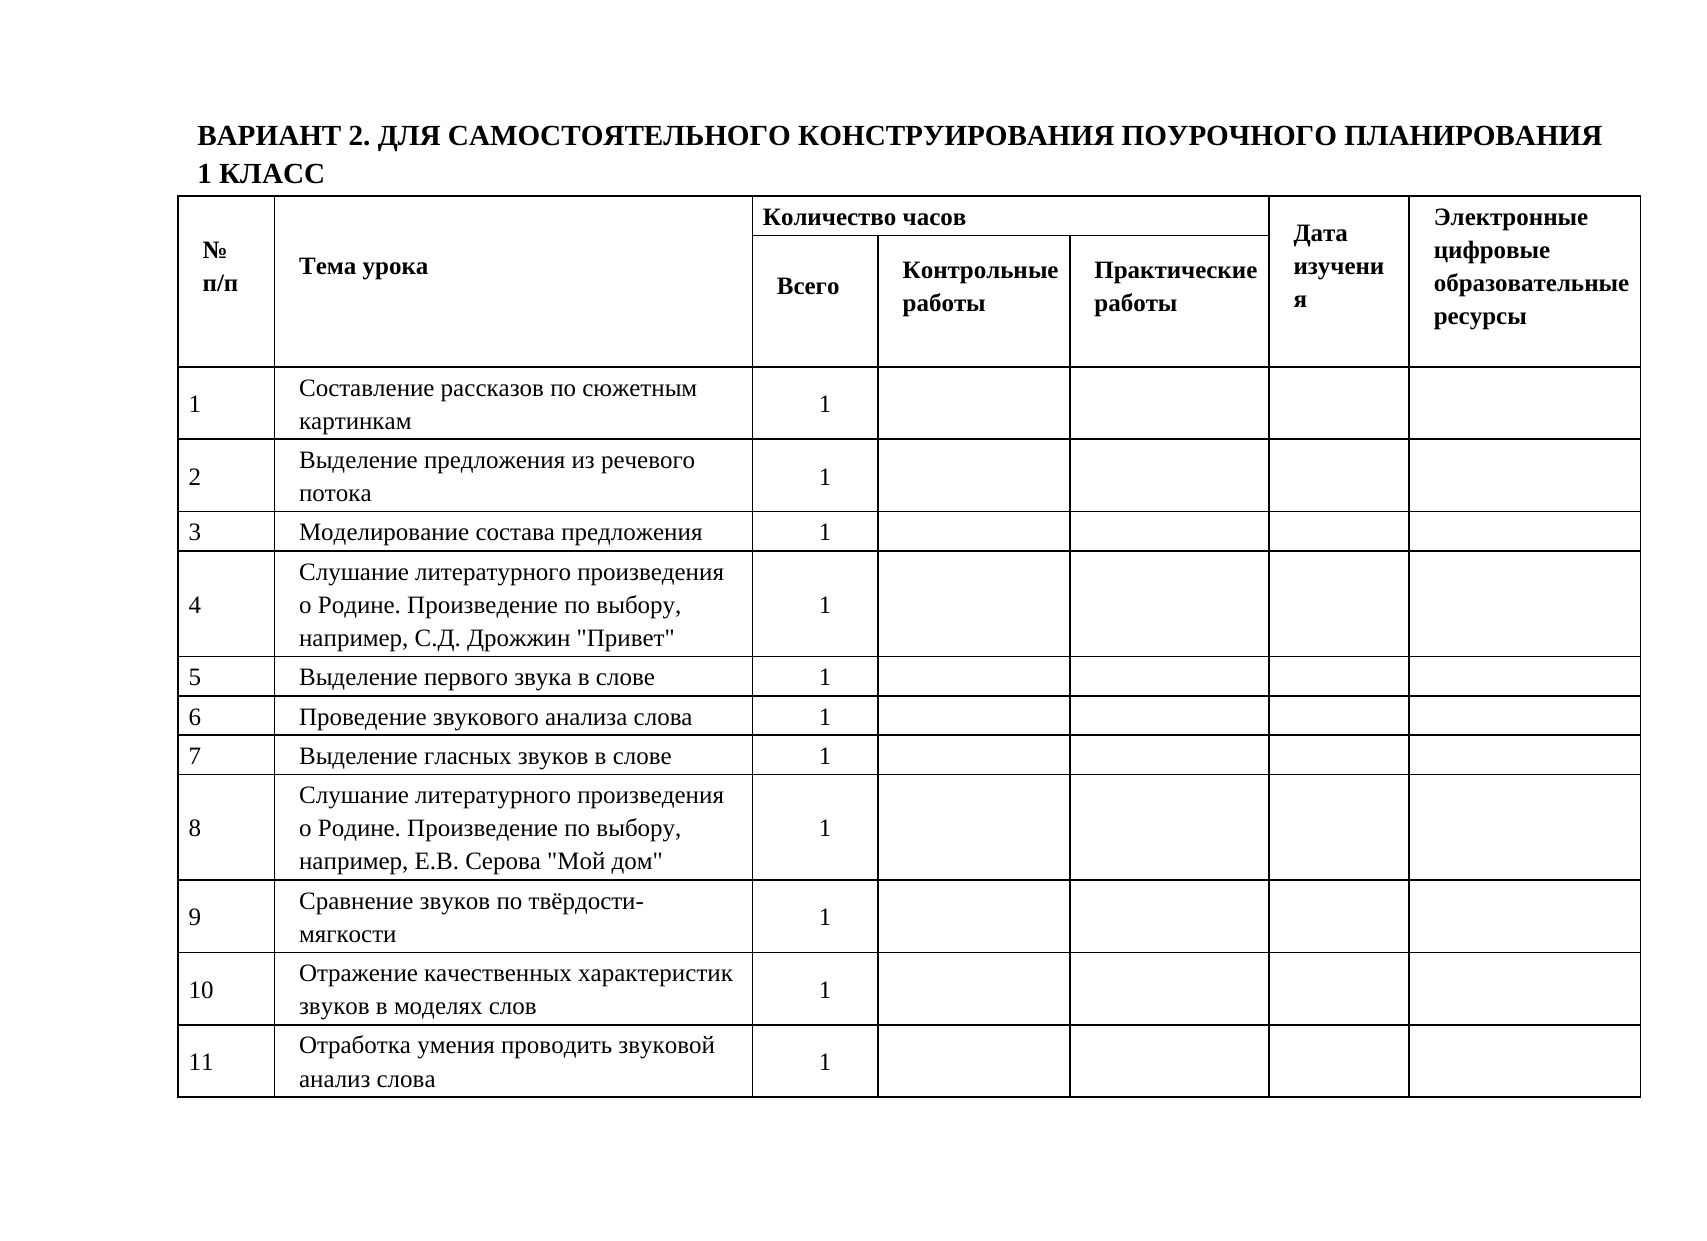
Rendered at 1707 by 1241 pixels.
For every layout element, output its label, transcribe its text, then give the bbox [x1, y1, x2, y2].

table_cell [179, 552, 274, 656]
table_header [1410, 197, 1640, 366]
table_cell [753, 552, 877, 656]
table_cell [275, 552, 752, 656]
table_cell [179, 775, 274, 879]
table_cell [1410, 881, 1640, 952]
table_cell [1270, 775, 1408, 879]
text ВАРИАНТ 2. ДЛЯ САМОСТОЯТЕЛЬНОГО КОНСТРУИРОВАНИЯ ПОУРОЧНОГО ПЛАНИРОВАНИЯ [190, 118, 1618, 152]
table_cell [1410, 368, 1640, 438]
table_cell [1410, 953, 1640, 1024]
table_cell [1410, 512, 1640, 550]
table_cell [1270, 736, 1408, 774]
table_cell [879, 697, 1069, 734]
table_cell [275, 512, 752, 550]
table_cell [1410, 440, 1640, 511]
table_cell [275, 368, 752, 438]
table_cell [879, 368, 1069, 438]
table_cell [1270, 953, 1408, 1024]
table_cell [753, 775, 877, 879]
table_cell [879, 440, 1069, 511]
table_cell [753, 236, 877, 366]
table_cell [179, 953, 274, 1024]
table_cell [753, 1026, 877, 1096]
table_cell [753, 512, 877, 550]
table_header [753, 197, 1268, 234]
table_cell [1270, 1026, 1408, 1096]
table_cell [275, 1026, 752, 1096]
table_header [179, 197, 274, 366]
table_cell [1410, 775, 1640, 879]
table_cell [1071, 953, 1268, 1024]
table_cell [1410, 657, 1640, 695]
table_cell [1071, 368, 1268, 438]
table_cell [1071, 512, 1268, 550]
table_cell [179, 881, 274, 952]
text 1 КЛАСС [190, 157, 1618, 190]
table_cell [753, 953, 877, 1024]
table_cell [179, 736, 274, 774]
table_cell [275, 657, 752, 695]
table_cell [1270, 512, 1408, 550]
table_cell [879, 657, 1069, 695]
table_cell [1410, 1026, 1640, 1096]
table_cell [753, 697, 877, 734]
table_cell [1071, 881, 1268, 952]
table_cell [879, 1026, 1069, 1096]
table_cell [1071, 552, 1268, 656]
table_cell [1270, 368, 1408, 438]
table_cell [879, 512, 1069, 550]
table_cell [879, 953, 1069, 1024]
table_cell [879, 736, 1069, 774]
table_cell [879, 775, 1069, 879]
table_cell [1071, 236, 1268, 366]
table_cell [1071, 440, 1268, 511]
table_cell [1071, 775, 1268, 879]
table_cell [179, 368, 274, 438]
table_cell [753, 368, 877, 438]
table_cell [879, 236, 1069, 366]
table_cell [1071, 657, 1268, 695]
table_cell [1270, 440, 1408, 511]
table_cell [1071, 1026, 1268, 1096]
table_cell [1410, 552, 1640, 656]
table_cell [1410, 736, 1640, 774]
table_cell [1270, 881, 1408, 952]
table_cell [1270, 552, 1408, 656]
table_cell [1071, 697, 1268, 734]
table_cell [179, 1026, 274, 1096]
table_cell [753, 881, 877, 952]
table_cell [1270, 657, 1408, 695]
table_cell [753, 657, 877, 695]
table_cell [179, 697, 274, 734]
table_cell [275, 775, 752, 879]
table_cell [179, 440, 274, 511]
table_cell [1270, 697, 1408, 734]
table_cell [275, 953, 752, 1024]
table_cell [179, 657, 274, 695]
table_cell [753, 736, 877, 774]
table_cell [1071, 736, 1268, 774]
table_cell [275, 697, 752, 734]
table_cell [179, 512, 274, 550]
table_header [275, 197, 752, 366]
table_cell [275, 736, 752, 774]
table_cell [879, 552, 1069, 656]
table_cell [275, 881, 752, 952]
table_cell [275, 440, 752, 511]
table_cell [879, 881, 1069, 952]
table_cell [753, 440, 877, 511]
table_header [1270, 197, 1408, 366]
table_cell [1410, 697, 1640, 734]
